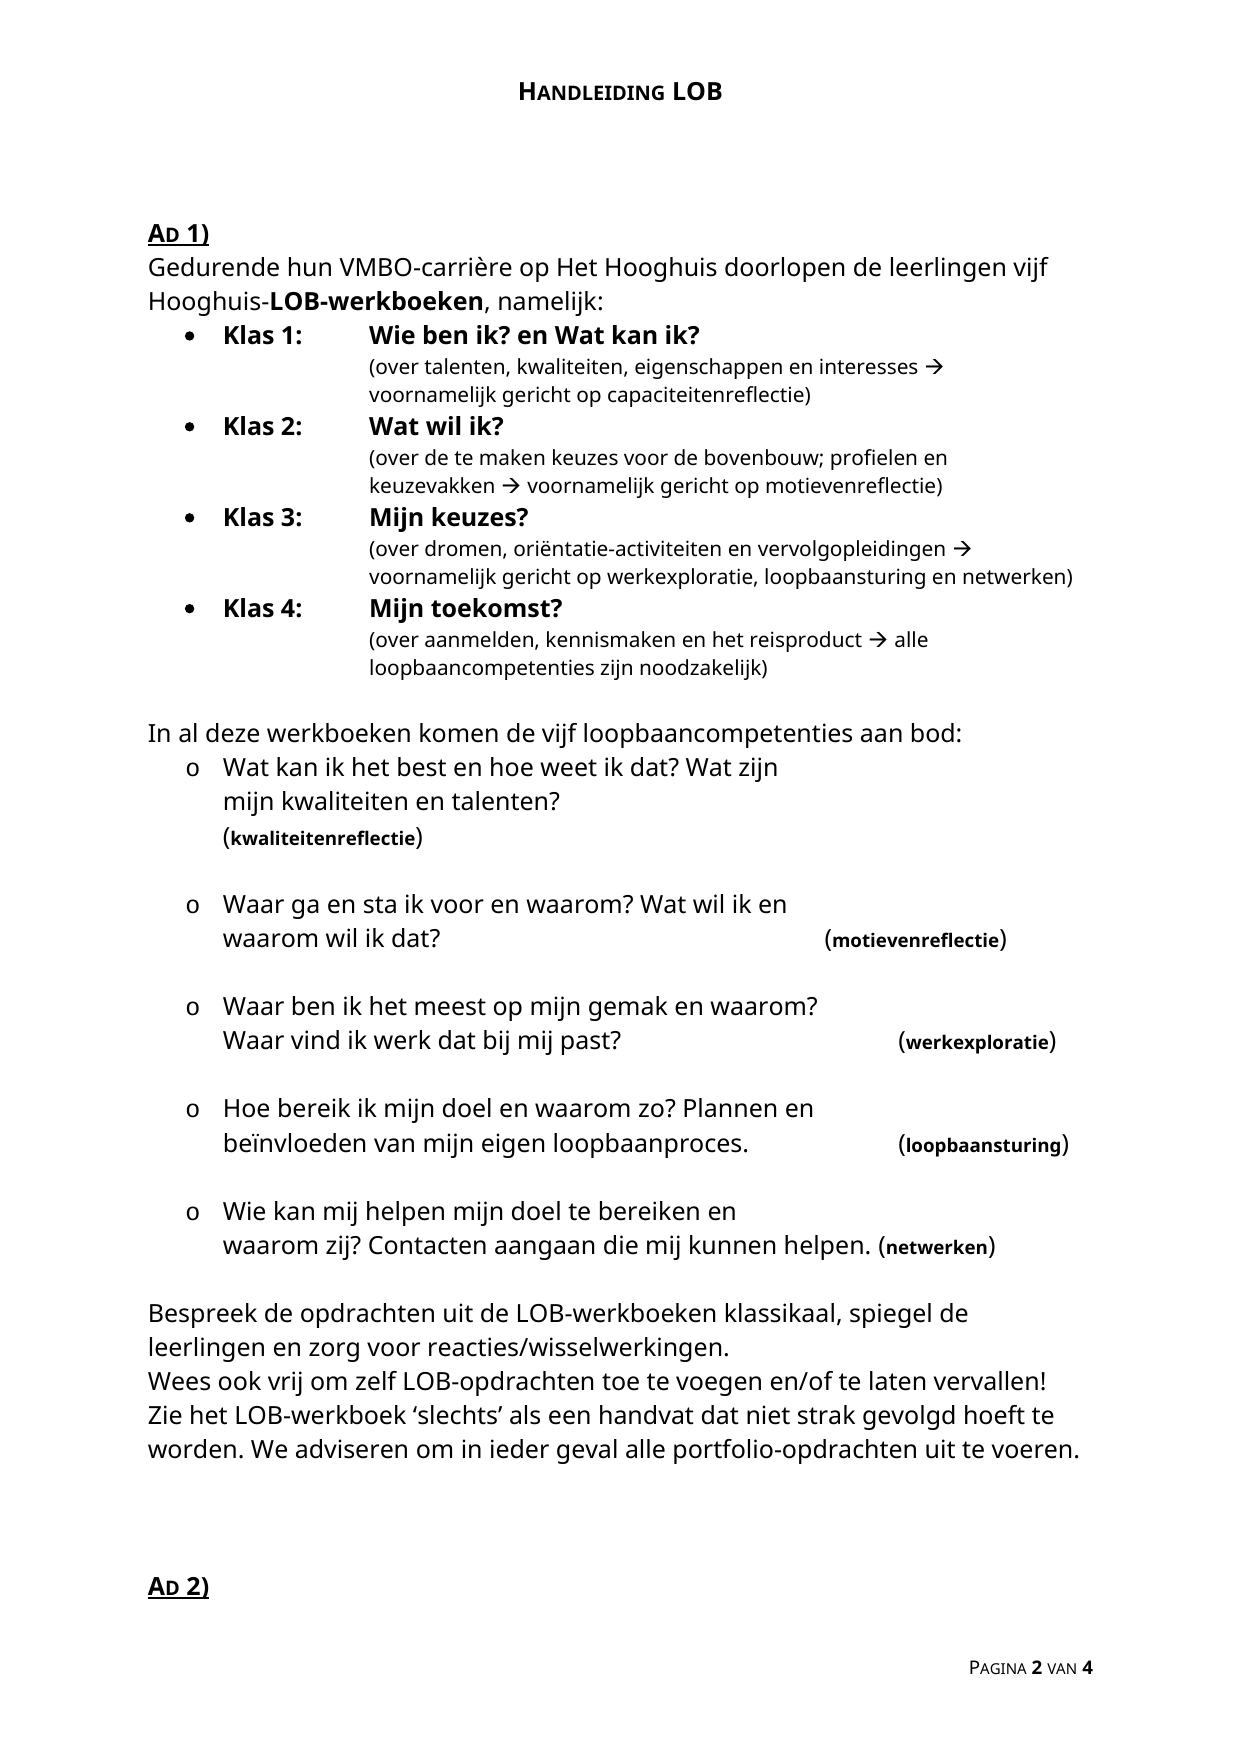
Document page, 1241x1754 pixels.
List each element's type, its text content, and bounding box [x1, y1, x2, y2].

list Klas 1: Wie ben ik? en Wat kan ik? [185, 318, 1093, 352]
list (over aanmelden, kennismaken en het reisproduct alle loopbaancompetenties zijn noodzakelijk) [369, 625, 1093, 682]
text In al deze werkboeken komen de vijf loopbaancompetenties aan bod: [148, 716, 1093, 750]
text Ad 1) [148, 216, 1093, 250]
text Wees ook vrij om zelf LOB-opdrachten toe te voegen en/of te laten vervallen! [148, 1364, 1093, 1398]
list waarom zij? Contacten aangaan die mij kunnen helpen. (netwerken) [223, 1228, 1093, 1262]
list beïnvloeden van mijn eigen loopbaanproces. (loopbaansturing) [223, 1125, 1093, 1159]
text Ad 2) [148, 1568, 1093, 1602]
list Klas 4: Mijn toekomst? [185, 591, 1093, 625]
list mijn kwaliteiten en talenten? (kwaliteitenreflectie) [223, 784, 1093, 852]
list Waar vind ik werk dat bij mij past? (werkexploratie) [223, 1023, 1093, 1057]
text Gedurende hun VMBO-carrière op Het Hooghuis doorlopen de leerlingen vijf Hooghuis-LOB-werkboeken, namelijk: [148, 250, 1093, 318]
list (over de te maken keuzes voor de bovenbouw; profielen en [369, 443, 1093, 471]
list voornamelijk gericht op capaciteitenreflectie) [296, 380, 1093, 409]
list waarom wil ik dat? (motievenreflectie) [223, 921, 1093, 954]
list Klas 2: Wat wil ik? [185, 409, 1093, 443]
list keuzevakken voornamelijk gericht op motievenreflectie) [369, 471, 1093, 500]
text Bespreek de opdrachten uit de LOB-werkboeken klassikaal, spiegel de leerlingen en zorg voor reacties/wisselwerkingen. [148, 1296, 1093, 1364]
list Wie kan mij helpen mijn doel te bereiken en [185, 1193, 1093, 1228]
list Hoe bereik ik mijn doel en waarom zo? Plannen en [185, 1091, 1093, 1125]
list (over talenten, kwaliteiten, eigenschappen en interesses [296, 352, 1093, 380]
text Zie het LOB-werkboek ‘slechts’ als een handvat dat niet strak gevolgd hoeft te worden. We adviseren om in ieder geval alle portfolio-opdrachten uit te voeren. [148, 1398, 1093, 1466]
list (over dromen, oriëntatie-activiteiten en vervolgopleidingen [369, 534, 1093, 562]
list Klas 3: Mijn keuzes? [185, 500, 1093, 534]
list voornamelijk gericht op werkexploratie, loopbaansturing en netwerken) [369, 562, 1093, 591]
list Wat kan ik het best en hoe weet ik dat? Wat zijn [185, 750, 1093, 784]
list Waar ga en sta ik voor en waarom? Wat wil ik en [185, 886, 1093, 921]
list Waar ben ik het meest op mijn gemak en waarom? [185, 989, 1093, 1023]
